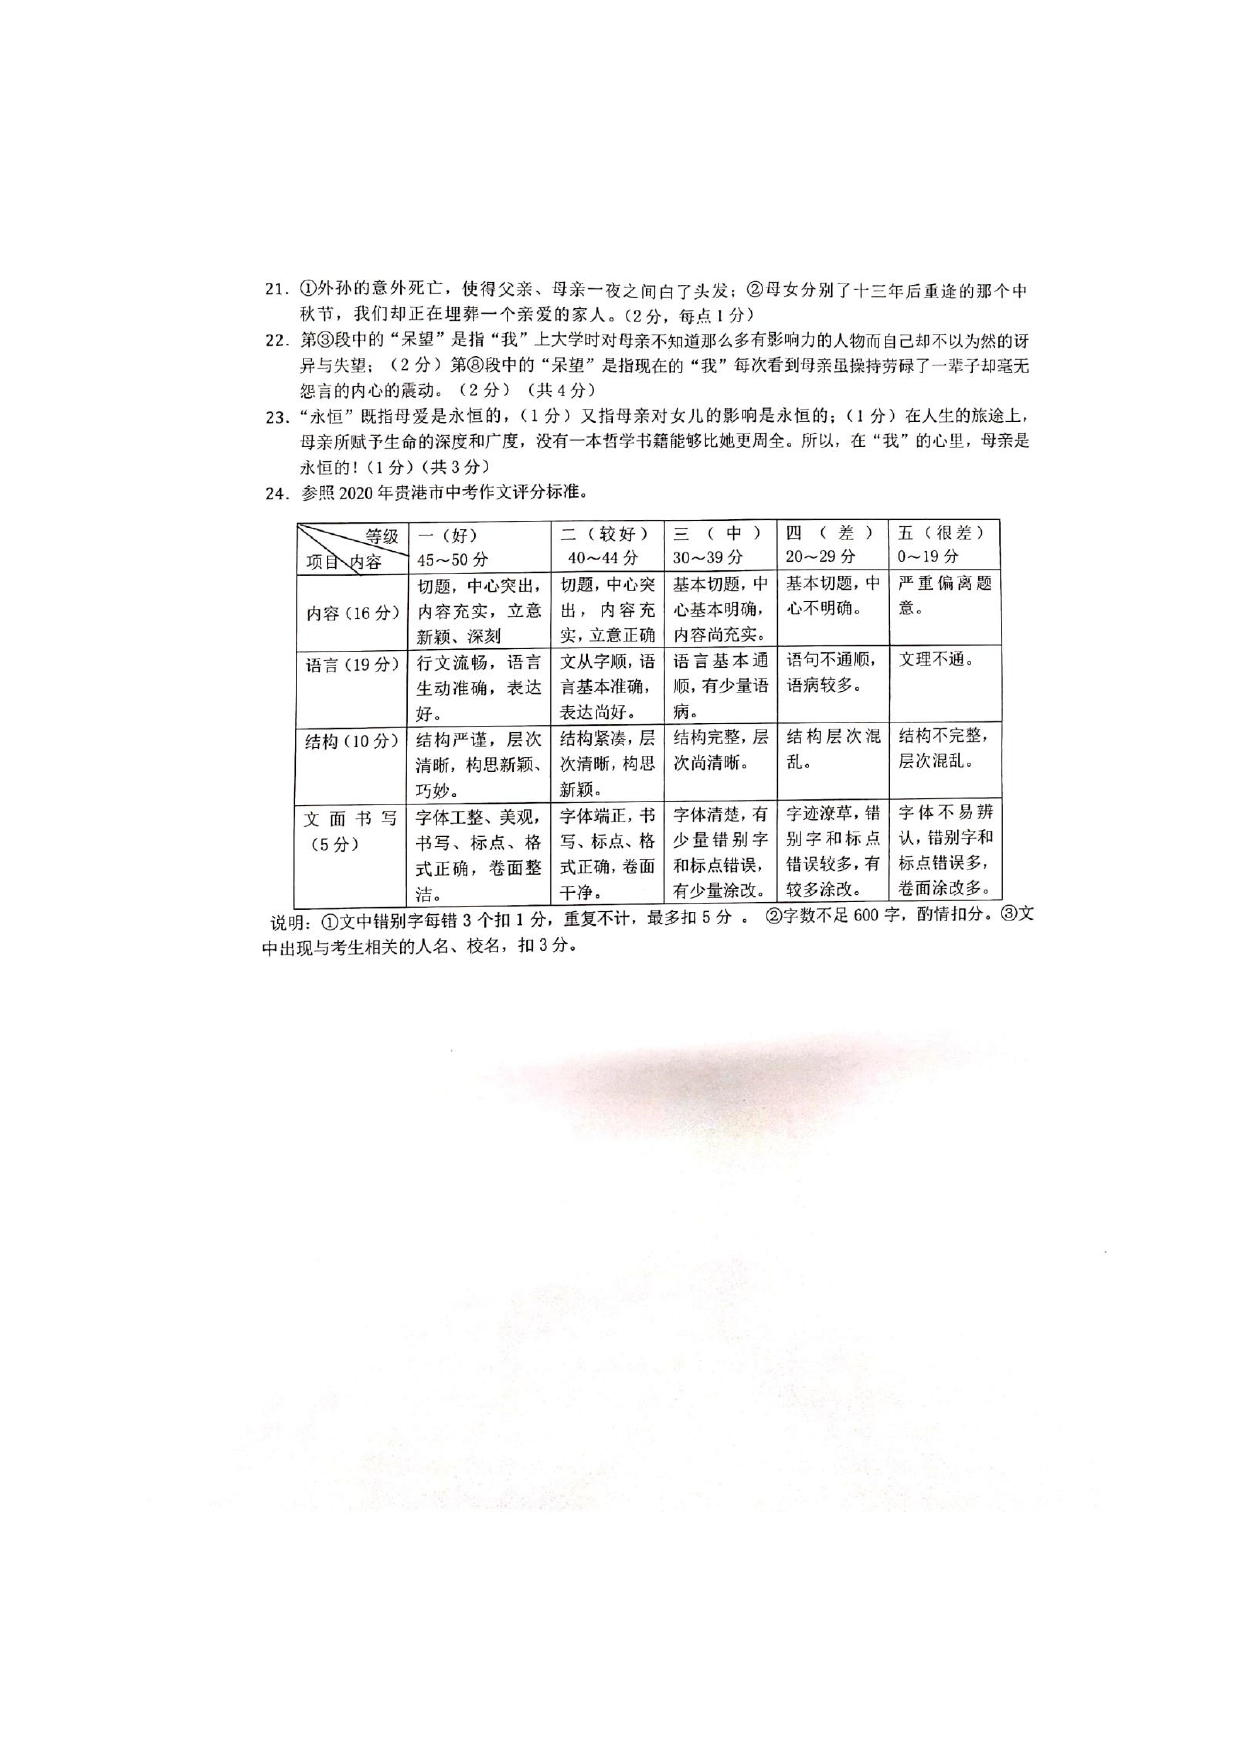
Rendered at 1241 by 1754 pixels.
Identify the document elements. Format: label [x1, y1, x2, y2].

picture [147, 162, 1127, 1513]
